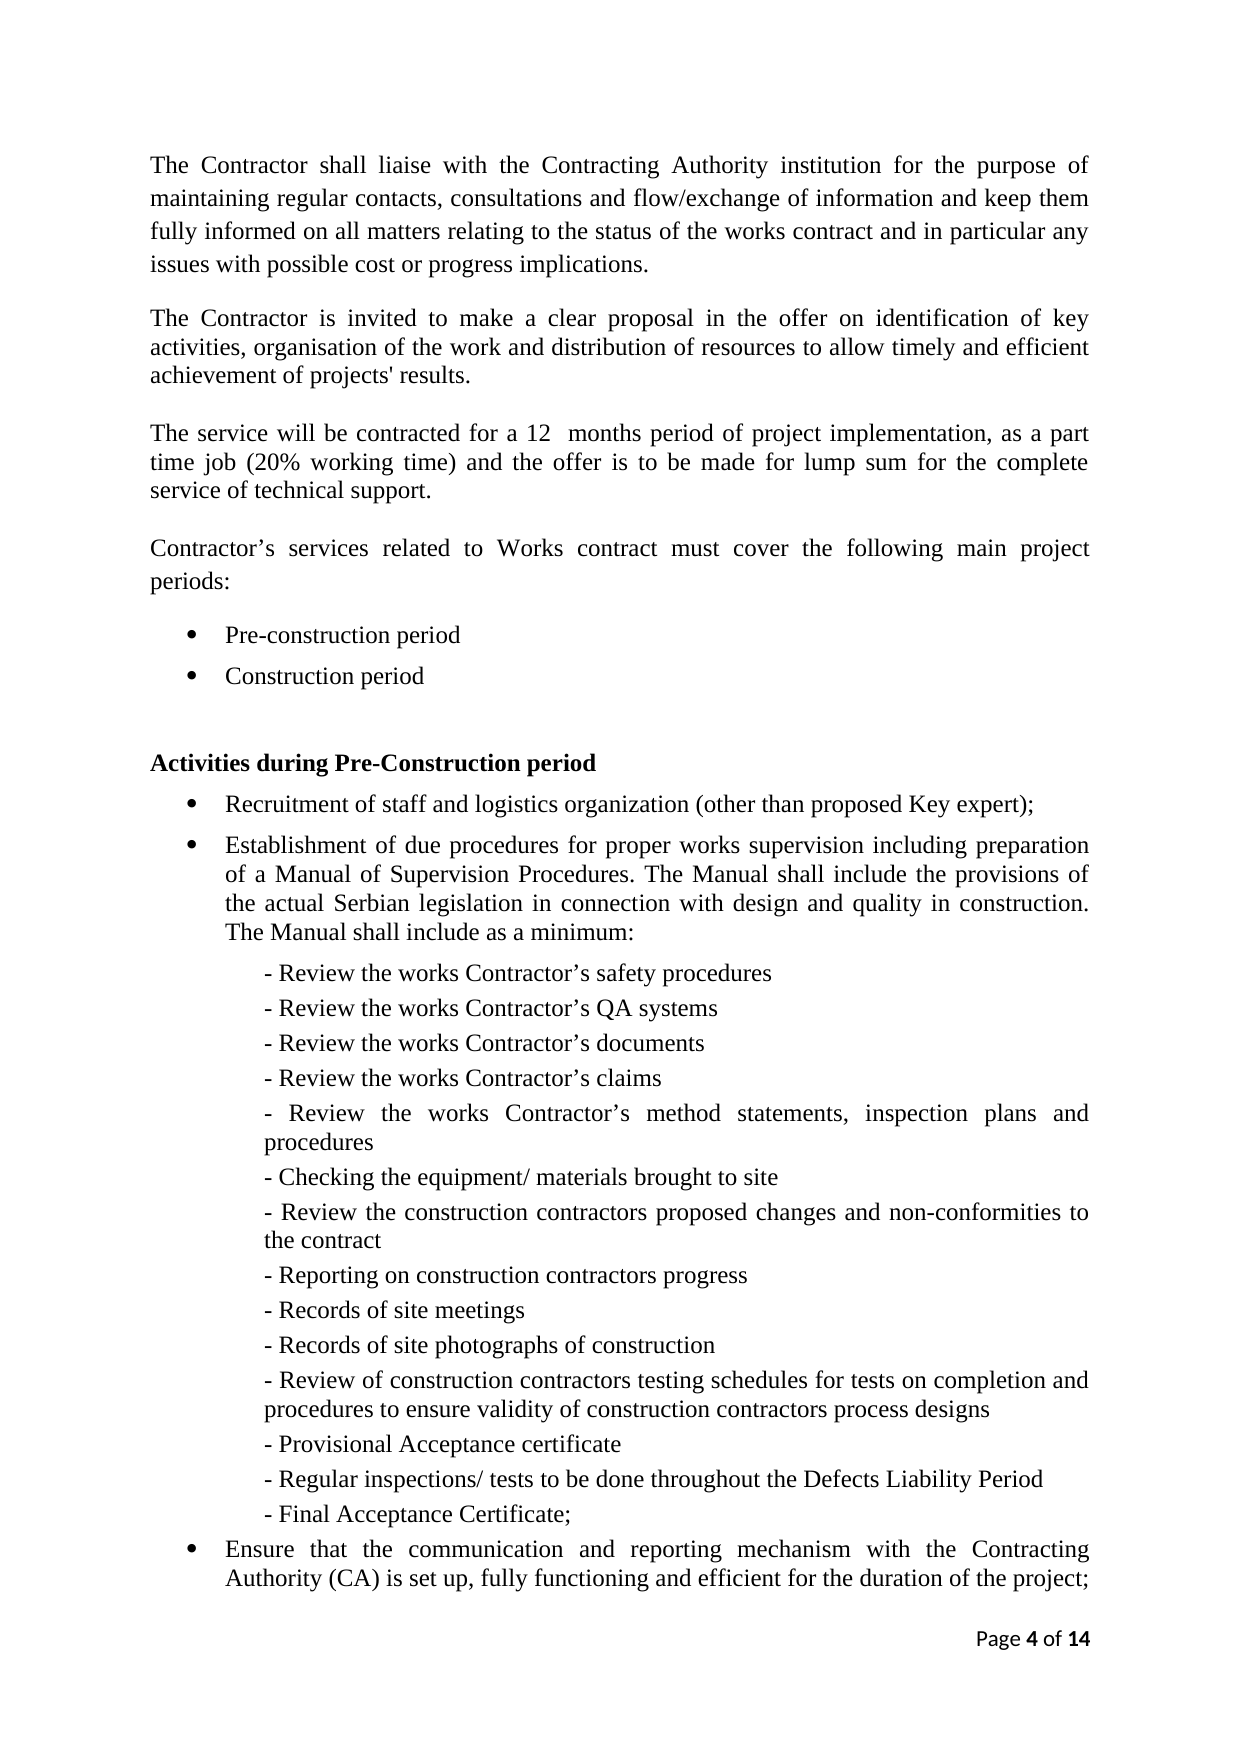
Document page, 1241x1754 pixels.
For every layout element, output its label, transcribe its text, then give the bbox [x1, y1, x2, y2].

list Recruitment of staff and logistics organization (other than proposed Key expert); [187, 789, 1090, 818]
list Ensure that the communication and reporting mechanism with the Contracting Authority (CA) is set up, fully functioning and efficient for the duration of the project; [187, 1534, 1090, 1592]
list - Review the works Contractor’s safety procedures [264, 958, 1090, 987]
list Construction period [187, 661, 1090, 690]
list - Review the construction contractors proposed changes and non-conformities to the contract [264, 1197, 1090, 1254]
text Contractor’s services related to Works contract must cover the following main project periods: [150, 533, 1090, 595]
list - Records of site photographs of construction [264, 1330, 1090, 1359]
subtitle Activities during Pre-Construction period [150, 748, 1090, 777]
list - Review the works Contractor’s claims [264, 1063, 1090, 1092]
text The Contractor shall liaise with the Contracting Authority institution for the purpose of maintaining regular contacts, consultations and flow/exchange of information and keep them fully informed on all matters relating to the status of the works contract and in particular any issues with possible cost or progress implications. [150, 150, 1090, 278]
list - Final Acceptance Certificate; [264, 1499, 1090, 1528]
text The service will be contracted for a 12 months period of project implementation, as a part time job (20% working time) and the offer is to be made for lump sum for the complete service of technical support. [150, 418, 1090, 504]
text The Contractor is invited to make a clear proposal in the offer on identification of key activities, organisation of the work and distribution of resources to allow timely and efficient achievement of projects' results. [150, 303, 1090, 389]
list - Review the works Contractor’s method statements, inspection plans and procedures [264, 1098, 1090, 1155]
list - Review of construction contractors testing schedules for tests on completion and procedures to ensure validity of construction contractors process designs [264, 1365, 1090, 1423]
list - Review the works Contractor’s documents [264, 1028, 1090, 1057]
list - Regular inspections/ tests to be done throughout the Defects Liability Period [264, 1464, 1090, 1493]
list - Checking the equipment/ materials brought to site [264, 1162, 1090, 1190]
list - Review the works Contractor’s QA systems [264, 993, 1090, 1022]
list - Reporting on construction contractors progress [264, 1260, 1090, 1289]
list - Provisional Acceptance certificate [264, 1429, 1090, 1458]
list Establishment of due procedures for proper works supervision including preparation of a Manual of Supervision Procedures. The Manual shall include the provisions of the actual Serbian legislation in connection with design and quality in construction. The Manual shall include as a minimum: [187, 830, 1090, 945]
list Pre-construction period [187, 620, 1090, 648]
list - Records of site meetings [264, 1295, 1090, 1324]
